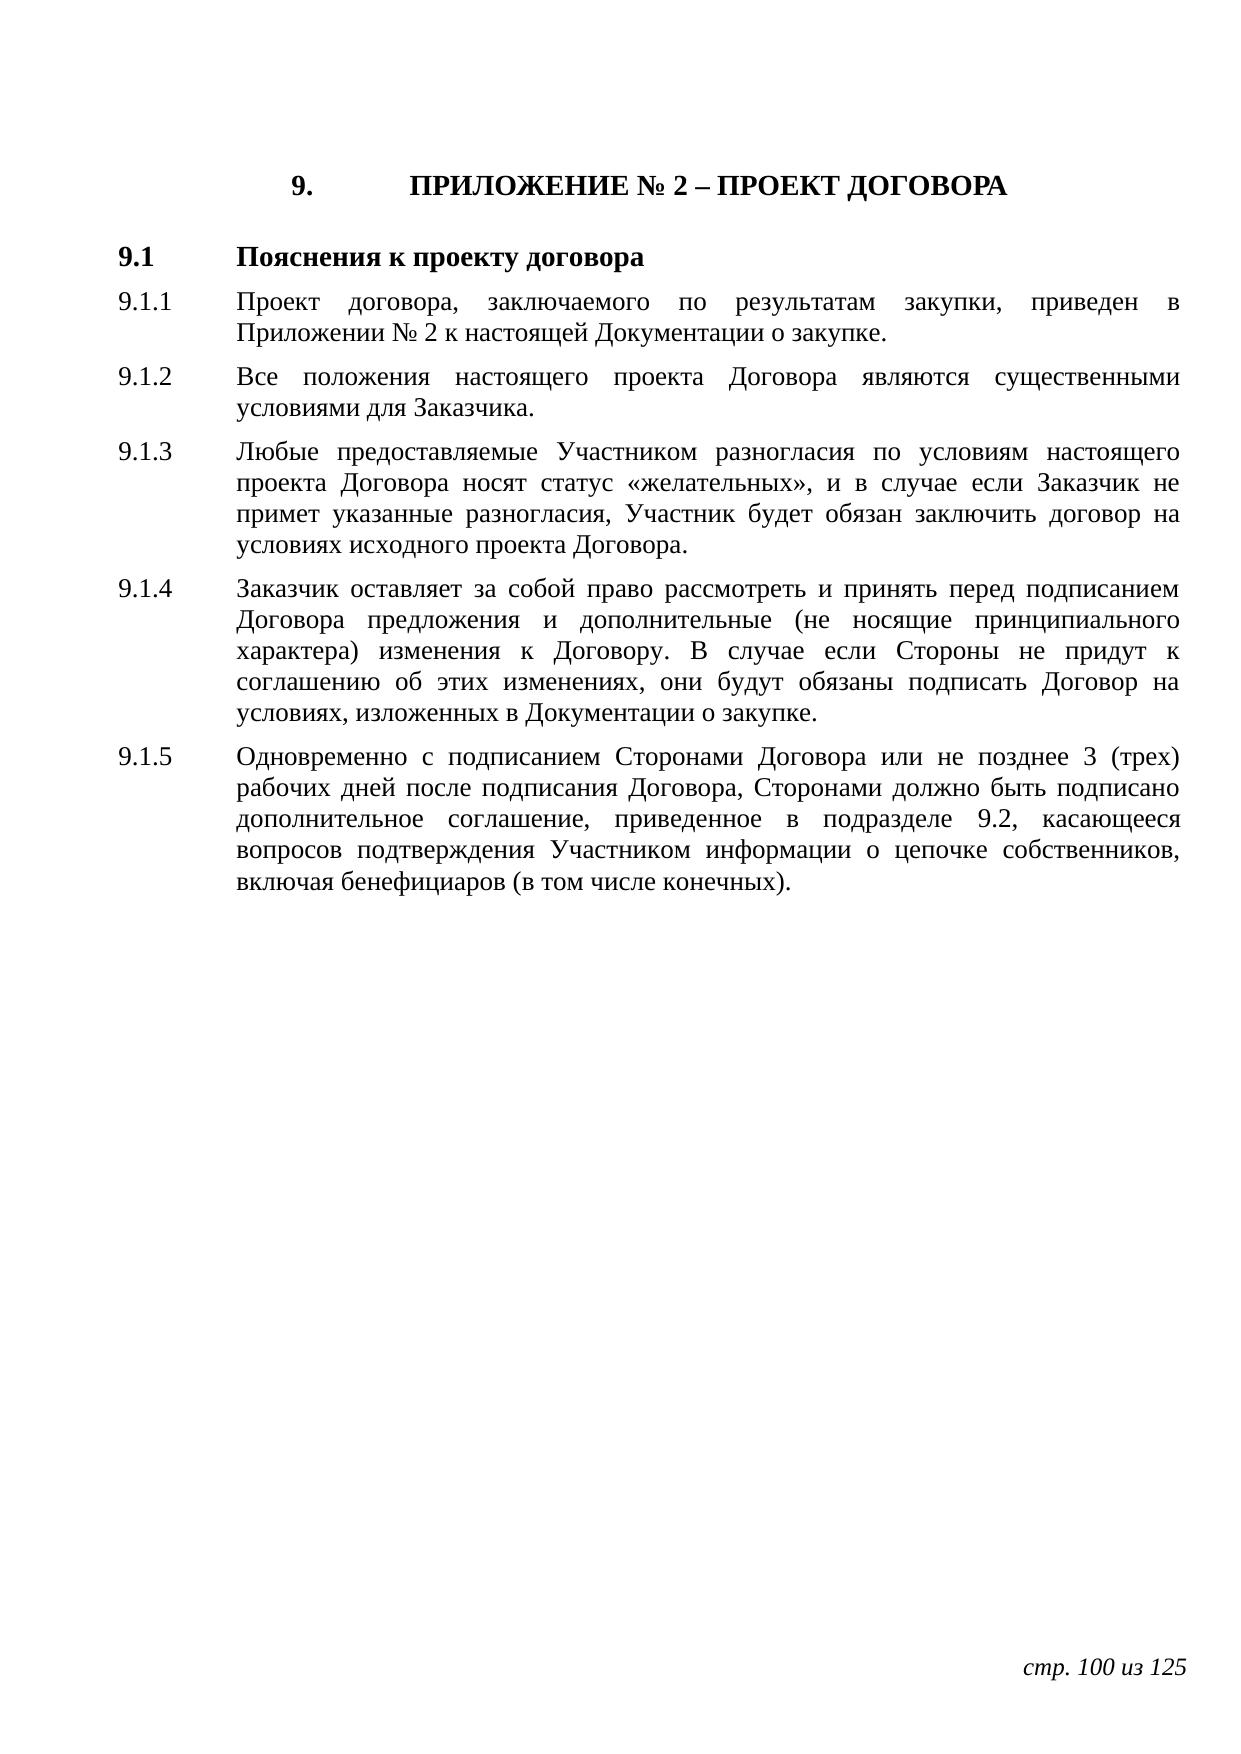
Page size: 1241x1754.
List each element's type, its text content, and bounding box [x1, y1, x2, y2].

text Все положения настоящего проекта Договора являются существенными условиями для Заказчика. [118, 360, 1181, 422]
text Проект договора, заключаемого по результатам закупки, приведен в Приложении № 2 к настоящей Документации о закупке. [118, 285, 1181, 347]
text Одновременно с подписанием Сторонами Договора или не позднее 3 (трех) рабочих дней после подписания Договора, Сторонами должно быть подписано дополнительное соглашение, приведенное в подразделе 9.2, касающееся вопросов подтверждения Участником информации о цепочке собственников, включая бенефициаров (в том числе конечных). [118, 740, 1181, 896]
text Любые предоставляемые Участником разногласия по условиям настоящего проекта Договора носят статус «желательных», и в случае если Заказчик не примет указанные разногласия, Участник будет обязан заключить договор на условиях исходного проекта Договора. [118, 435, 1181, 559]
subtitle ПРИЛОЖЕНИЕ № 2 – ПРОЕКТ ДОГОВОРА [118, 168, 1181, 202]
subtitle Пояснения к проекту договора [118, 239, 1181, 273]
text Заказчик оставляет за собой право рассмотреть и принять перед подписанием Договора предложения и дополнительные (не носящие принципиального характера) изменения к Договору. В случае если Стороны не придут к соглашению об этих изменениях, они будут обязаны подписать Договор на условиях, изложенных в Документации о закупке. [118, 572, 1181, 728]
